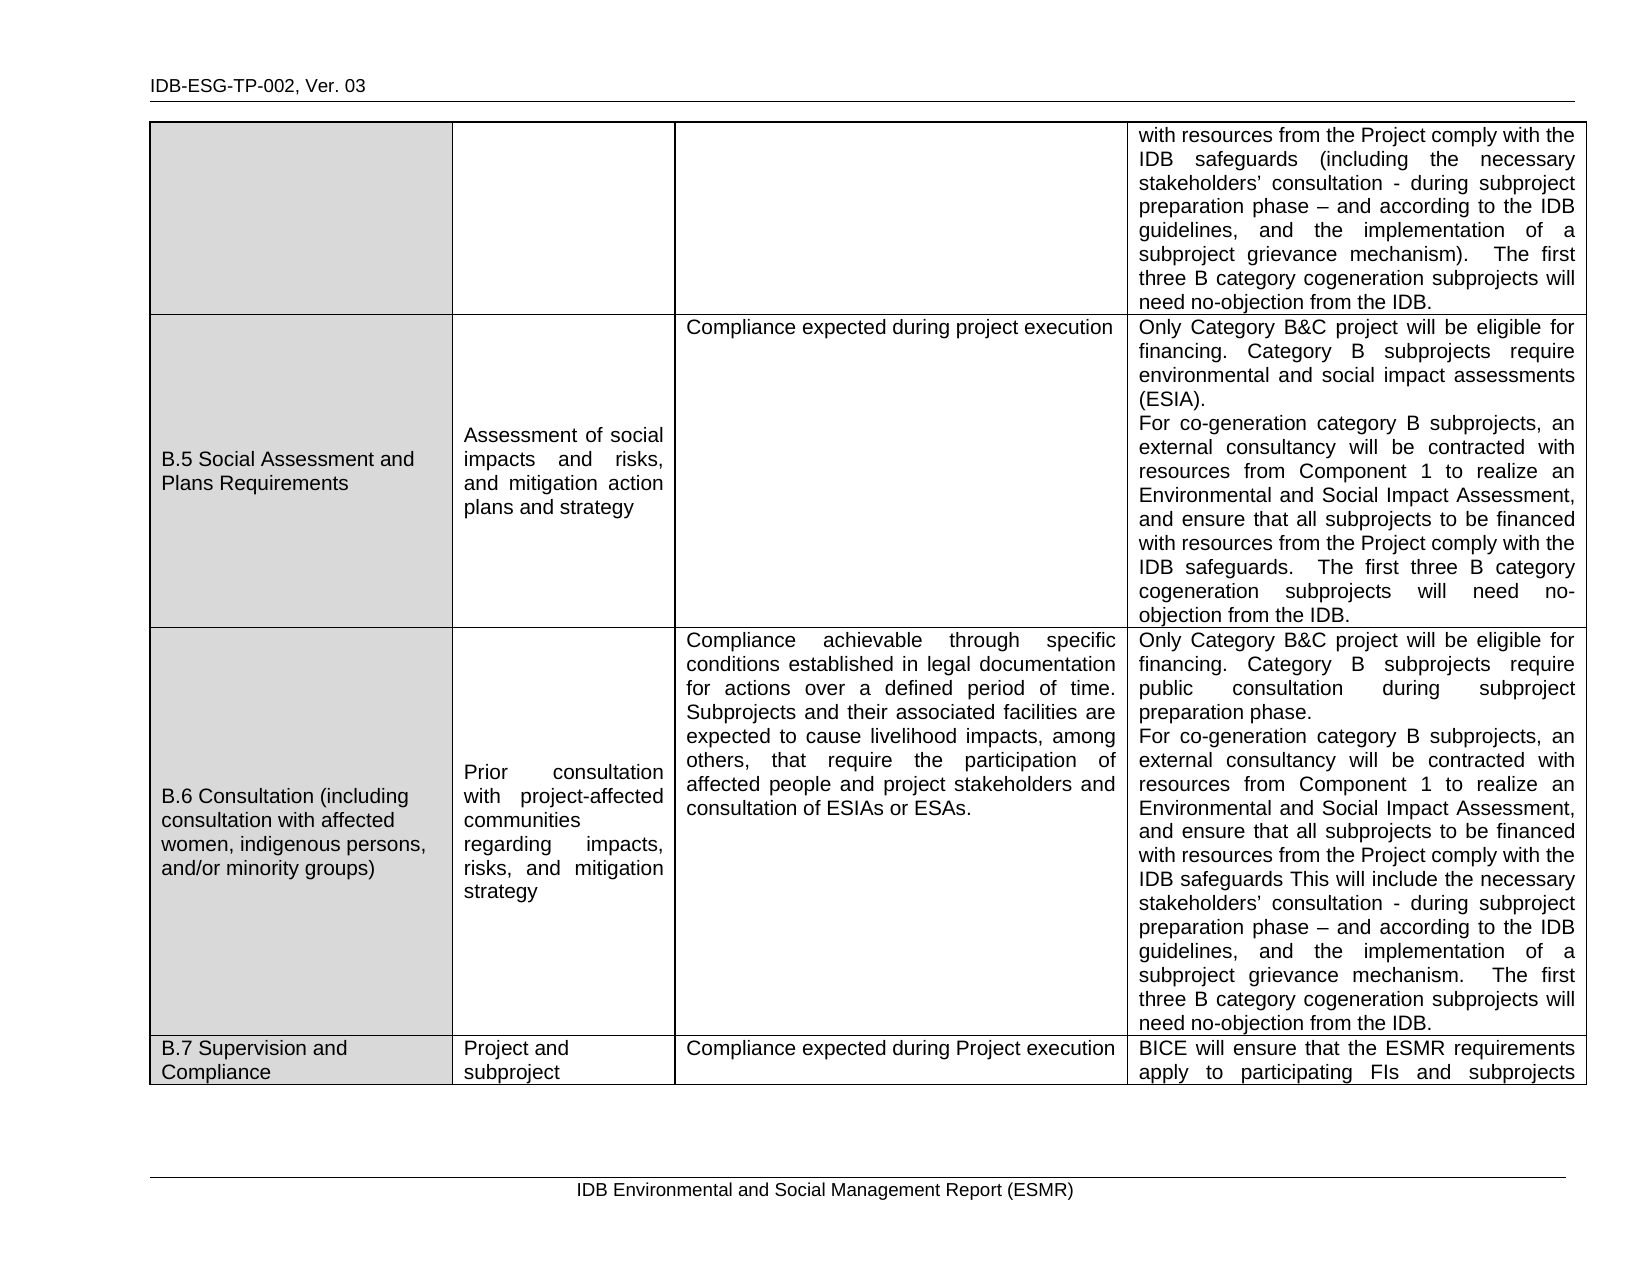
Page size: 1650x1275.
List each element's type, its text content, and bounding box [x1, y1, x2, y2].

table_cell Prior consultation with project-affected communities regarding impacts, risks, and mitigation strategy [453, 628, 674, 1035]
table_cell Compliance achievable through specific conditions established in legal documentation for actions over a defined period of time. Subprojects and their associated facilities are expected to cause livelihood impacts, among others, that require the participation of affected people and project stakeholders and consultation of ESIAs or ESAs. [676, 628, 1127, 1035]
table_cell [151, 1036, 452, 1084]
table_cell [676, 123, 1127, 314]
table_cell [453, 123, 674, 314]
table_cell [1128, 1036, 1586, 1084]
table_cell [676, 1036, 1127, 1084]
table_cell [151, 123, 452, 314]
table_cell Only Category B&C project will be eligible for financing. Category B subprojects require public consultation during subproject preparation phase. For co-generation category B subprojects, an external consultancy will be contracted with resources from Component 1 to realize an Environmental and Social Impact Assessment, and ensure that all subprojects to be financed with resources from the Project comply with the IDB safeguards This will include the necessary stakeholders’ consultation - during subproject preparation phase – and according to the IDB guidelines, and the implementation of a subproject grievance mechanism. The first three B category cogeneration subprojects will need no-objection from the IDB. [1128, 628, 1586, 1035]
table_cell B.6 Consultation (including consultation with affected women, indigenous persons, and/or minority groups) [151, 628, 452, 1035]
table_cell Assessment of social impacts and risks, and mitigation action plans and strategy [453, 315, 674, 627]
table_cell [1128, 123, 1586, 314]
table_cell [453, 1036, 674, 1084]
table_cell Only Category B&C project will be eligible for financing. Category B subprojects require environmental and social impact assessments (ESIA). For co-generation category B subprojects, an external consultancy will be contracted with resources from Component 1 to realize an Environmental and Social Impact Assessment, and ensure that all subprojects to be financed with resources from the Project comply with the IDB safeguards. The first three B category cogeneration subprojects will need no-objection from the IDB. [1128, 315, 1586, 627]
table_cell B.5 Social Assessment and Plans Requirements [151, 315, 452, 627]
table_cell Compliance expected during project execution [676, 315, 1127, 627]
